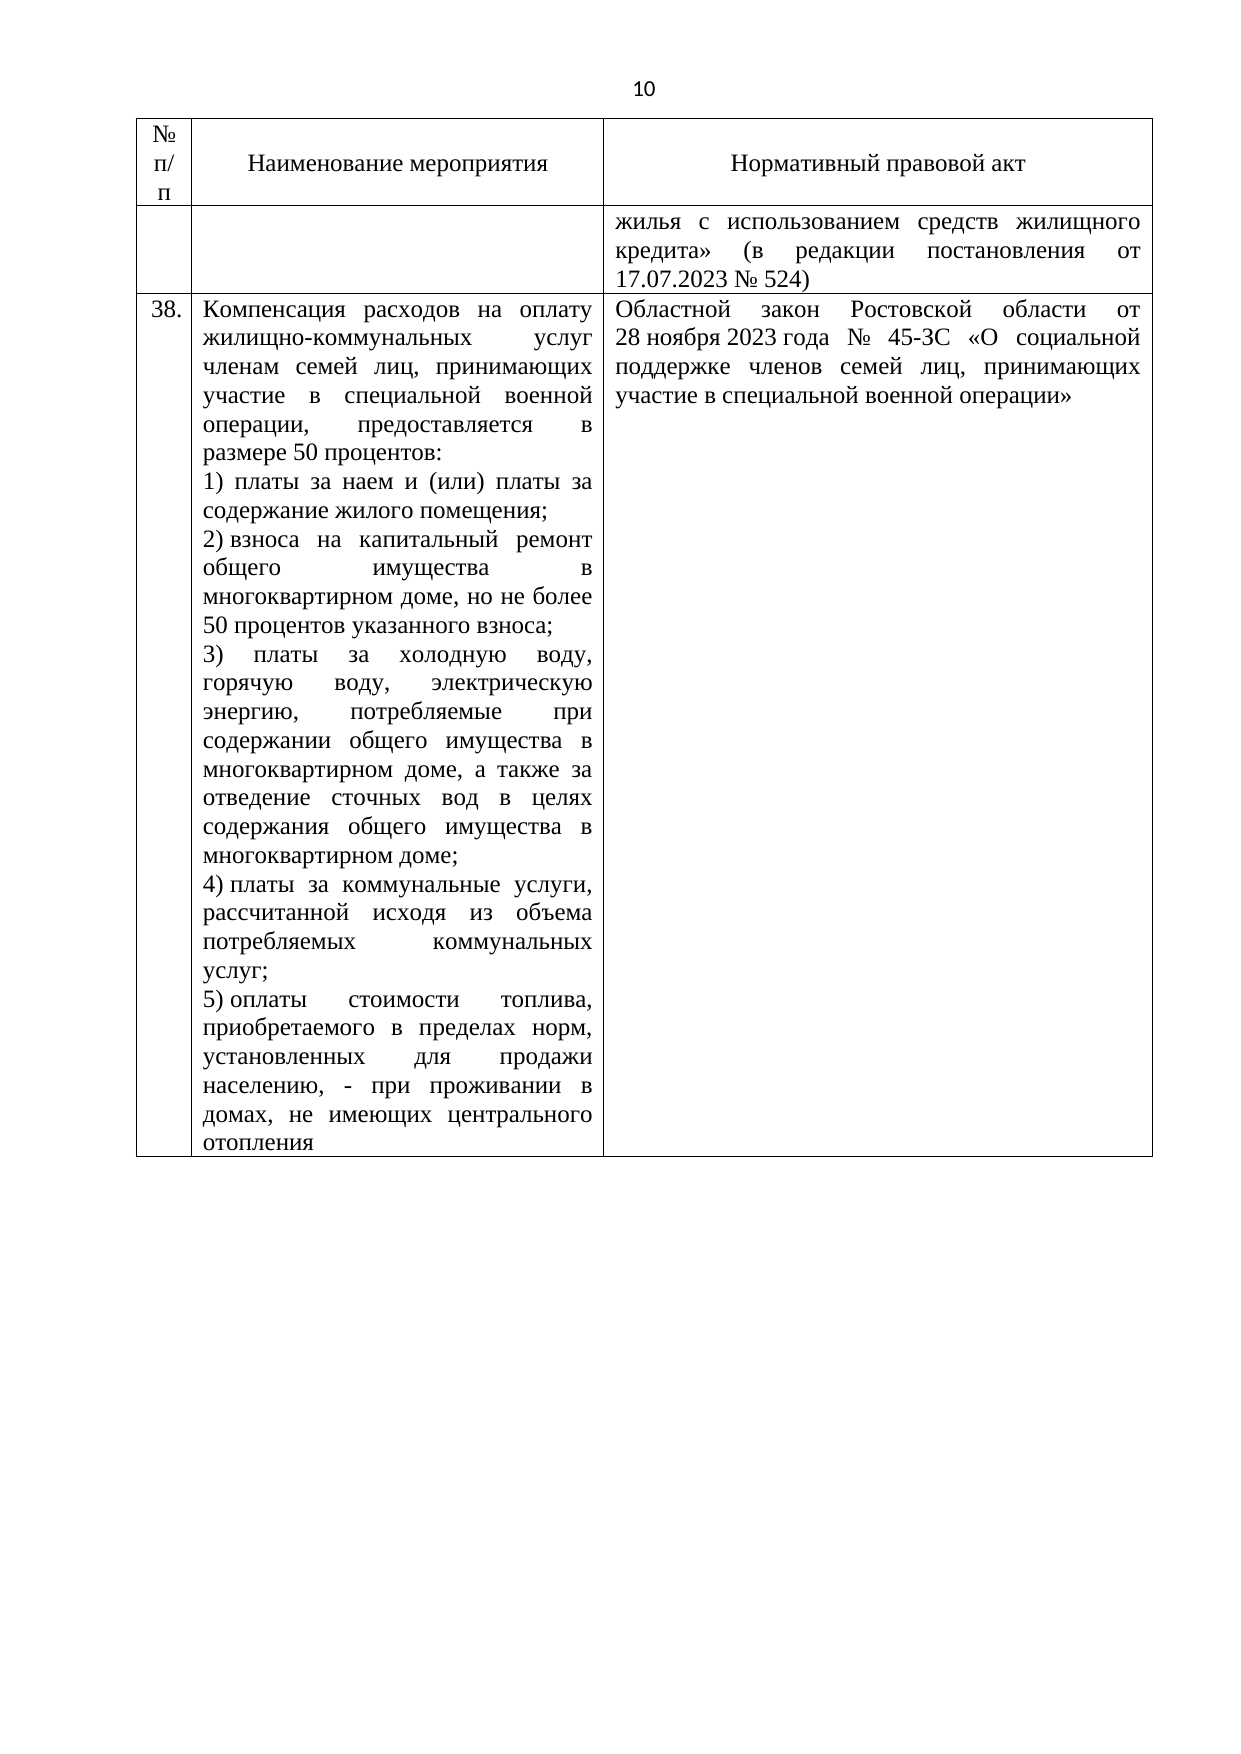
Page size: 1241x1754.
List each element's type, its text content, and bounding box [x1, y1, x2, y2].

table_header № п/п [137, 119, 191, 205]
table_cell [137, 206, 191, 293]
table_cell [192, 206, 603, 293]
table_cell Компенсация расходов на оплату жилищно-коммунальных услуг членам семей лиц, принимающих участие в специальной военной операции, предоставляется в размере 50 процентов: 1) платы за наем и (или) платы за содержание жилого помещения; 2) взноса на капитальный ремонт общего имущества в многоквартирном доме, но не более 50 процентов указанного взноса; 3) платы за холодную воду, горячую воду, электрическую энергию, потребляемые при содержании общего имущества в многоквартирном доме, а также за отведение сточных вод в целях содержания общего имущества в многоквартирном доме; 4) платы за коммунальные услуги, рассчитанной исходя из объема потребляемых коммунальных услуг; 5) оплаты стоимости топлива, приобретаемого в пределах норм, установленных для продажи населению, - при проживании в домах, не имеющих центрального отопления [192, 294, 603, 1156]
table_header Наименование мероприятия [192, 119, 603, 205]
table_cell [604, 206, 1152, 293]
table_header Нормативный правовой акт [604, 119, 1152, 205]
table_cell [137, 294, 191, 1156]
table_cell Областной закон Ростовской области от 28 ноября 2023 года № 45-ЗС «О социальной поддержке членов семей лиц, принимающих участие в специальной военной операции» [604, 294, 1152, 1156]
